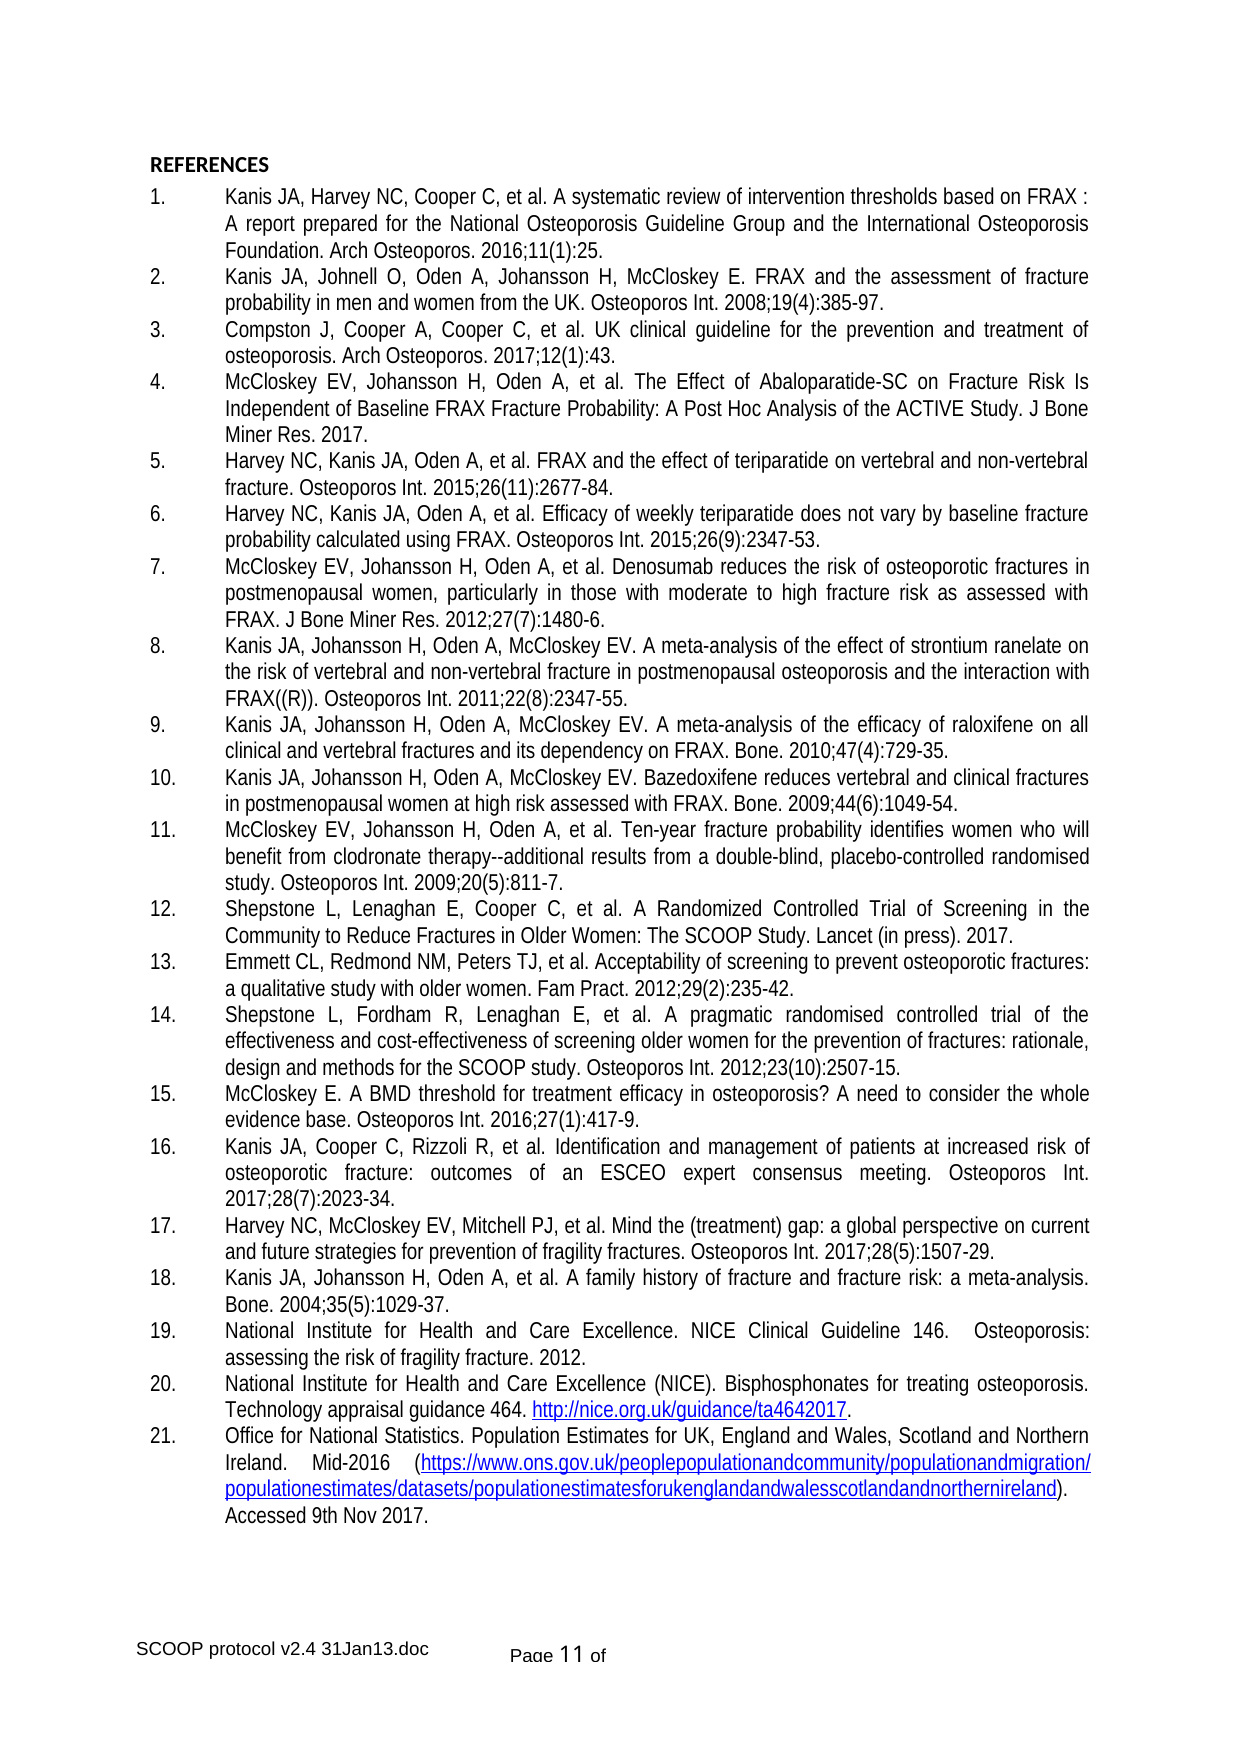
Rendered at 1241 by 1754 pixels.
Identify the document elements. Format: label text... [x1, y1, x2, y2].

text 10. Kanis JA, Johansson H, Oden A, McCloskey EV. Bazedoxifene reduces vertebral and clinical fractures in postmenopausal women at high risk assessed with FRAX. Bone. 2009;44(6):1049-54. [150, 764, 1090, 816]
text 21. Office for National Statistics. Population Estimates for UK, England and Wales, Scotland and Northern Ireland. Mid-2016 (https://www.ons.gov.uk/peoplepopulationandcommunity/populationandmigration/populationestimates/datasets/populationestimatesforukenglandandwalesscotlandandnorthernireland). Accessed 9th Nov 2017. [150, 1422, 1090, 1528]
text 8. Kanis JA, Johansson H, Oden A, McCloskey EV. A meta-analysis of the effect of strontium ranelate on the risk of vertebral and non-vertebral fracture in postmenopausal osteoporosis and the interaction with FRAX((R)). Osteoporos Int. 2011;22(8):2347-55. [150, 632, 1090, 711]
text 20. National Institute for Health and Care Excellence (NICE). Bisphosphonates for treating osteoporosis. Technology appraisal guidance 464. http://nice.org.uk/guidance/ta4642017. [150, 1370, 1090, 1422]
text 1. Kanis JA, Harvey NC, Cooper C, et al. A systematic review of intervention thresholds based on FRAX : A report prepared for the National Osteoporosis Guideline Group and the International Osteoporosis Foundation. Arch Osteoporos. 2016;11(1):25. [150, 182, 1090, 263]
text 4. McCloskey EV, Johansson H, Oden A, et al. The Effect of Abaloparatide-SC on Fracture Risk Is Independent of Baseline FRAX Fracture Probability: A Post Hoc Analysis of the ACTIVE Study. J Bone Miner Res. 2017. [150, 368, 1090, 447]
text 18. Kanis JA, Johansson H, Oden A, et al. A family history of fracture and fracture risk: a meta-analysis. Bone. 2004;35(5):1029-37. [150, 1264, 1090, 1317]
text 6. Harvey NC, Kanis JA, Oden A, et al. Efficacy of weekly teriparatide does not vary by baseline fracture probability calculated using FRAX. Osteoporos Int. 2015;26(9):2347-53. [150, 500, 1090, 553]
text 12. Shepstone L, Lenaghan E, Cooper C, et al. A Randomized Controlled Trial of Screening in the Community to Reduce Fractures in Older Women: The SCOOP Study. Lancet (in press). 2017. [150, 895, 1090, 948]
text 15. McCloskey E. A BMD threshold for treatment efficacy in osteoporosis? A need to consider the whole evidence base. Osteoporos Int. 2016;27(1):417-9. [150, 1080, 1090, 1133]
text 17. Harvey NC, McCloskey EV, Mitchell PJ, et al. Mind the (treatment) gap: a global perspective on current and future strategies for prevention of fragility fractures. Osteoporos Int. 2017;28(5):1507-29. [150, 1212, 1090, 1264]
text 5. Harvey NC, Kanis JA, Oden A, et al. FRAX and the effect of teriparatide on vertebral and non-vertebral fracture. Osteoporos Int. 2015;26(11):2677-84. [150, 447, 1090, 500]
text 16. Kanis JA, Cooper C, Rizzoli R, et al. Identification and management of patients at increased risk of osteoporotic fracture: outcomes of an ESCEO expert consensus meeting. Osteoporos Int. 2017;28(7):2023-34. [150, 1133, 1090, 1212]
text 13. Emmett CL, Redmond NM, Peters TJ, et al. Acceptability of screening to prevent osteoporotic fractures: a qualitative study with older women. Fam Pract. 2012;29(2):235-42. [150, 948, 1090, 1001]
text 3. Compston J, Cooper A, Cooper C, et al. UK clinical guideline for the prevention and treatment of osteoporosis. Arch Osteoporos. 2017;12(1):43. [150, 316, 1090, 368]
text 19. National Institute for Health and Care Excellence. NICE Clinical Guideline 146. Osteoporosis: assessing the risk of fragility fracture. 2012. [150, 1317, 1090, 1370]
text 14. Shepstone L, Fordham R, Lenaghan E, et al. A pragmatic randomised controlled trial of the effectiveness and cost-effectiveness of screening older women for the prevention of fractures: rationale, design and methods for the SCOOP study. Osteoporos Int. 2012;23(10):2507-15. [150, 1001, 1090, 1080]
text 9. Kanis JA, Johansson H, Oden A, McCloskey EV. A meta-analysis of the efficacy of raloxifene on all clinical and vertebral fractures and its dependency on FRAX. Bone. 2010;47(4):729-35. [150, 711, 1090, 764]
text REFERENCES [150, 150, 1090, 178]
text 11. McCloskey EV, Johansson H, Oden A, et al. Ten-year fracture probability identifies women who will benefit from clodronate therapy--additional results from a double-blind, placebo-controlled randomised study. Osteoporos Int. 2009;20(5):811-7. [150, 816, 1090, 895]
text 7. McCloskey EV, Johansson H, Oden A, et al. Denosumab reduces the risk of osteoporotic fractures in postmenopausal women, particularly in those with moderate to high fracture risk as assessed with FRAX. J Bone Miner Res. 2012;27(7):1480-6. [150, 553, 1090, 632]
text 2. Kanis JA, Johnell O, Oden A, Johansson H, McCloskey E. FRAX and the assessment of fracture probability in men and women from the UK. Osteoporos Int. 2008;19(4):385-97. [150, 263, 1090, 316]
